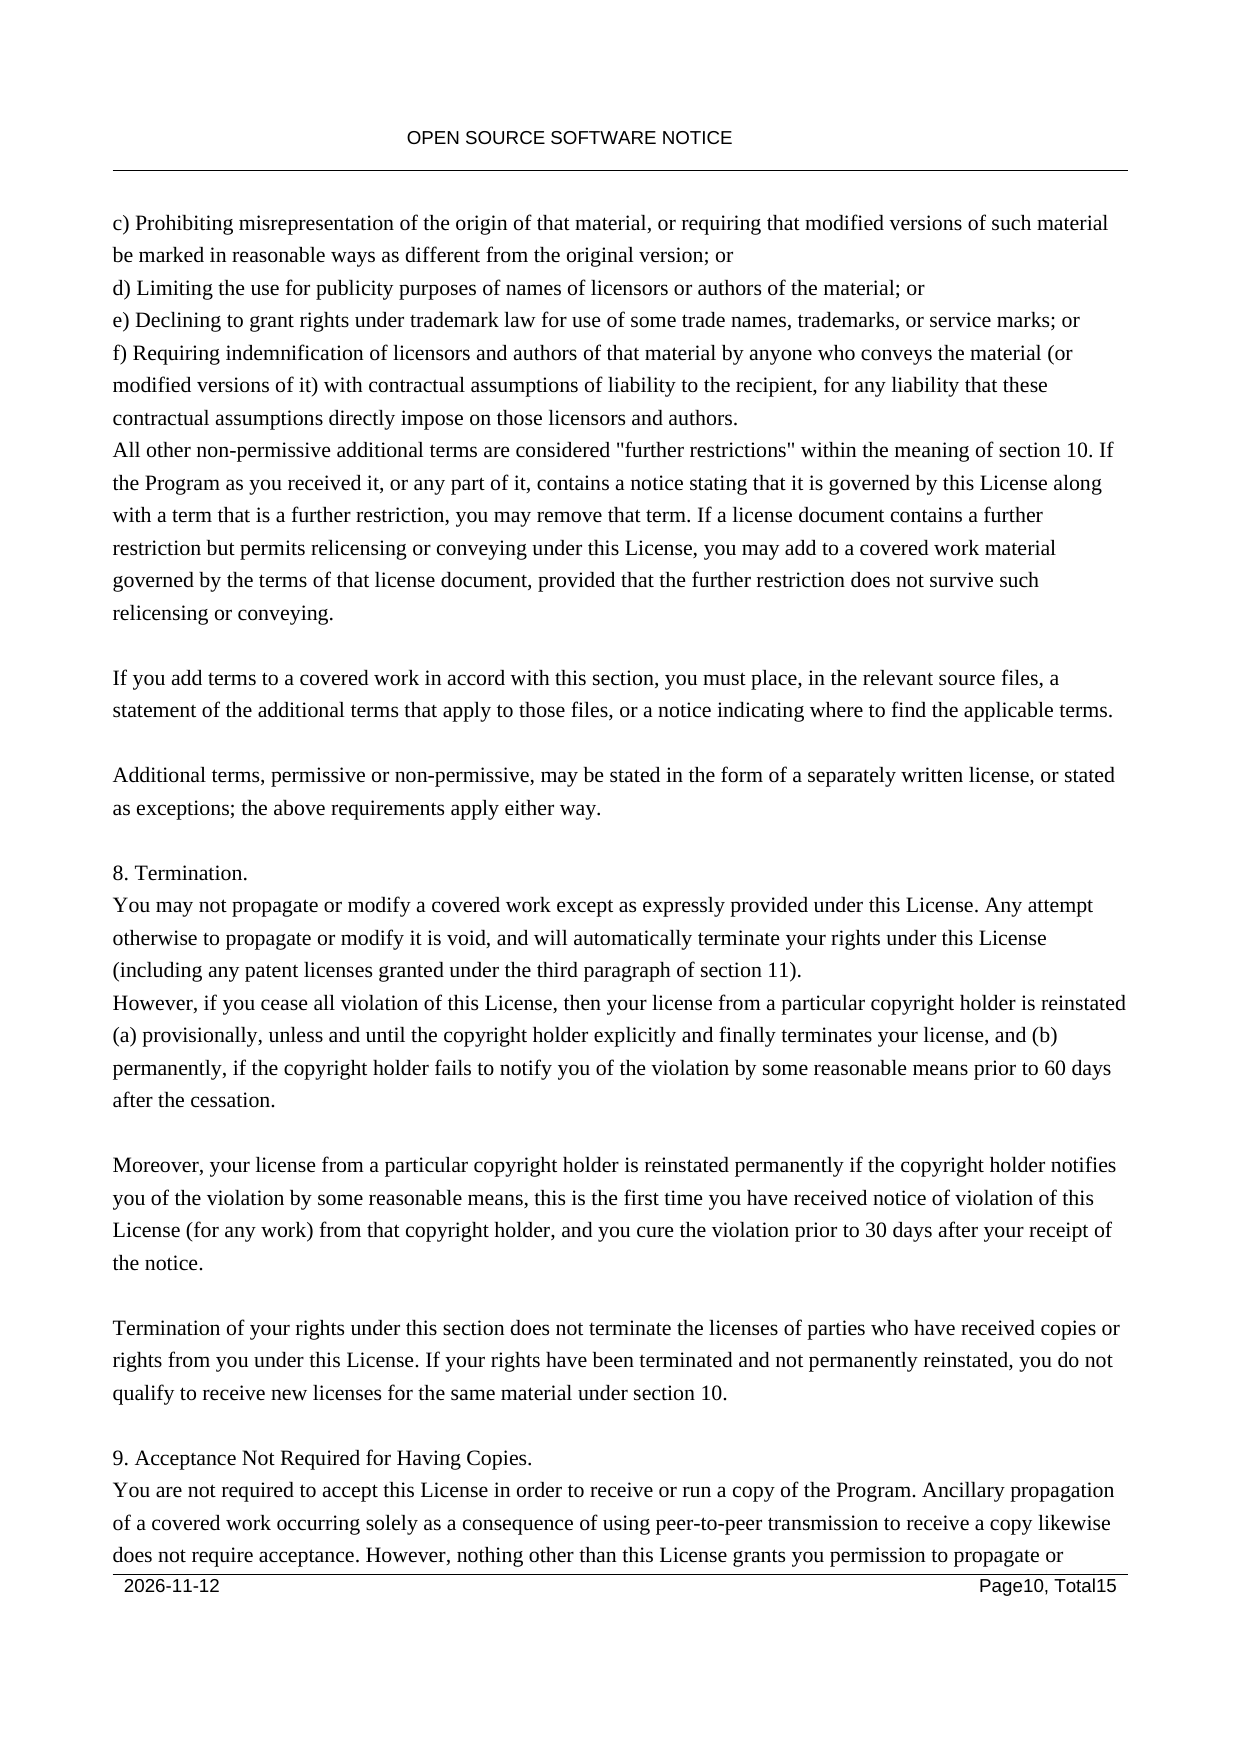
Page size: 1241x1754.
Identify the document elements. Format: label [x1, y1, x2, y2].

text [112, 206, 1128, 1571]
